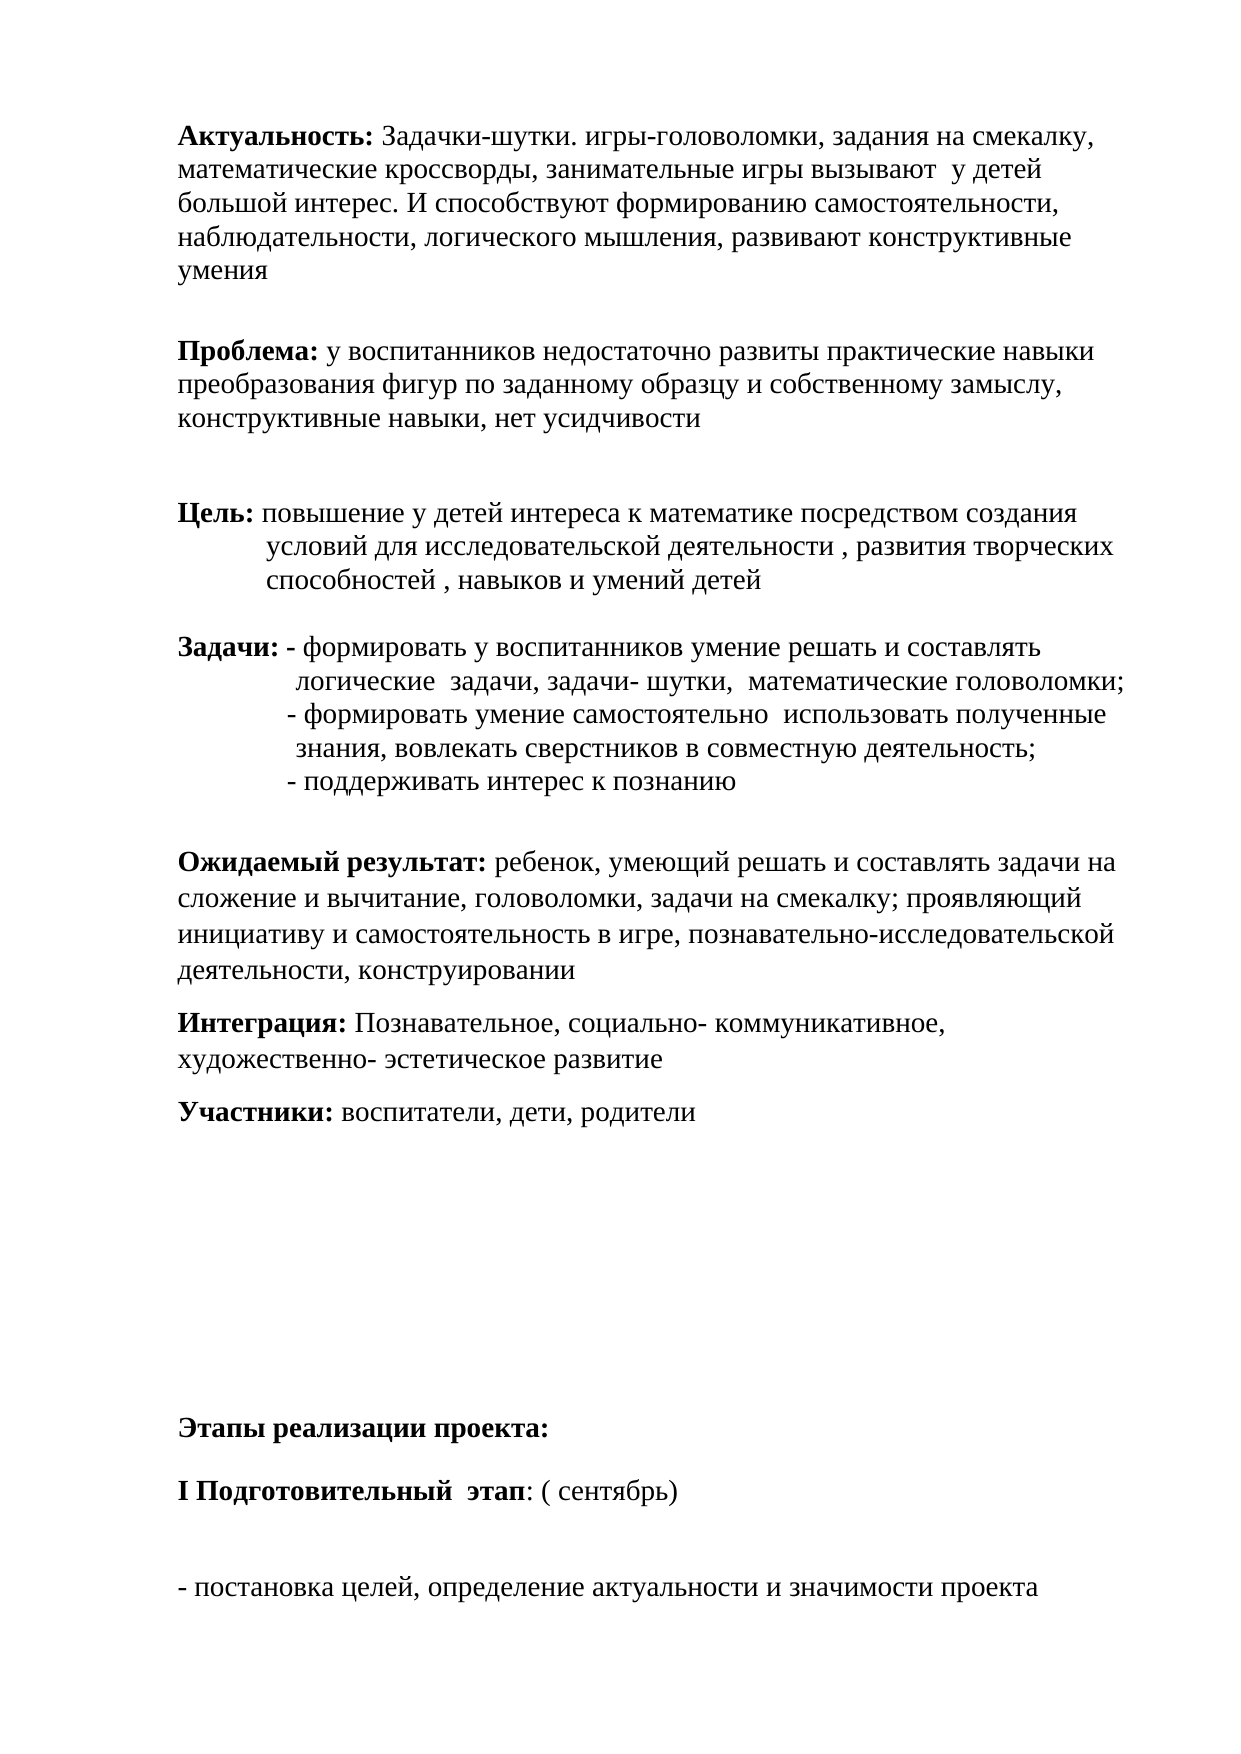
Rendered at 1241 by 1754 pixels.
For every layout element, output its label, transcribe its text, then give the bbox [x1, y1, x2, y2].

text Интеграция: Познавательное, социально- коммуникативное, художественно- эстетическое развитие [177, 1005, 1152, 1074]
list Задачи: - формировать у воспитанников умение решать и составлять логические задачи, задачи- шутки, математические головоломки; [177, 629, 1152, 696]
list - формировать умение самостоятельно использовать полученные знания, вовлекать сверстников в совместную деятельность; [177, 696, 1152, 763]
text Ожидаемый результат: ребенок, умеющий решать и составлять задачи на сложение и вычитание, головоломки, задачи на смекалку; проявляющий инициативу и самостоятельность в игре, познавательно-исследовательской деятельности, конструировании [177, 844, 1152, 986]
list - поддерживать интерес к познанию [177, 763, 1152, 797]
text I Подготовительный этап: ( сентябрь) [177, 1473, 1152, 1506]
text Этапы реализации проекта: [177, 1410, 1152, 1443]
text Актуальность: Задачки-шутки. игры-головоломки, задания на смекалку, математические кроссворды, занимательные игры вызывают у детей большой интерес. И способствуют формированию самостоятельности, наблюдательности, логического мышления, развивают конструктивные умения [177, 118, 1152, 286]
text Цель: повышение у детей интереса к математике посредством создания условий для исследовательской деятельности , развития творческих способностей , навыков и умений детей [177, 495, 1152, 596]
text - постановка целей, определение актуальности и значимости проекта [177, 1569, 1152, 1602]
text Проблема: у воспитанников недостаточно развиты практические навыки преобразования фигур по заданному образцу и собственному замыслу, конструктивные навыки, нет усидчивости [177, 333, 1152, 433]
text Участники: воспитатели, дети, родители [177, 1094, 1152, 1127]
